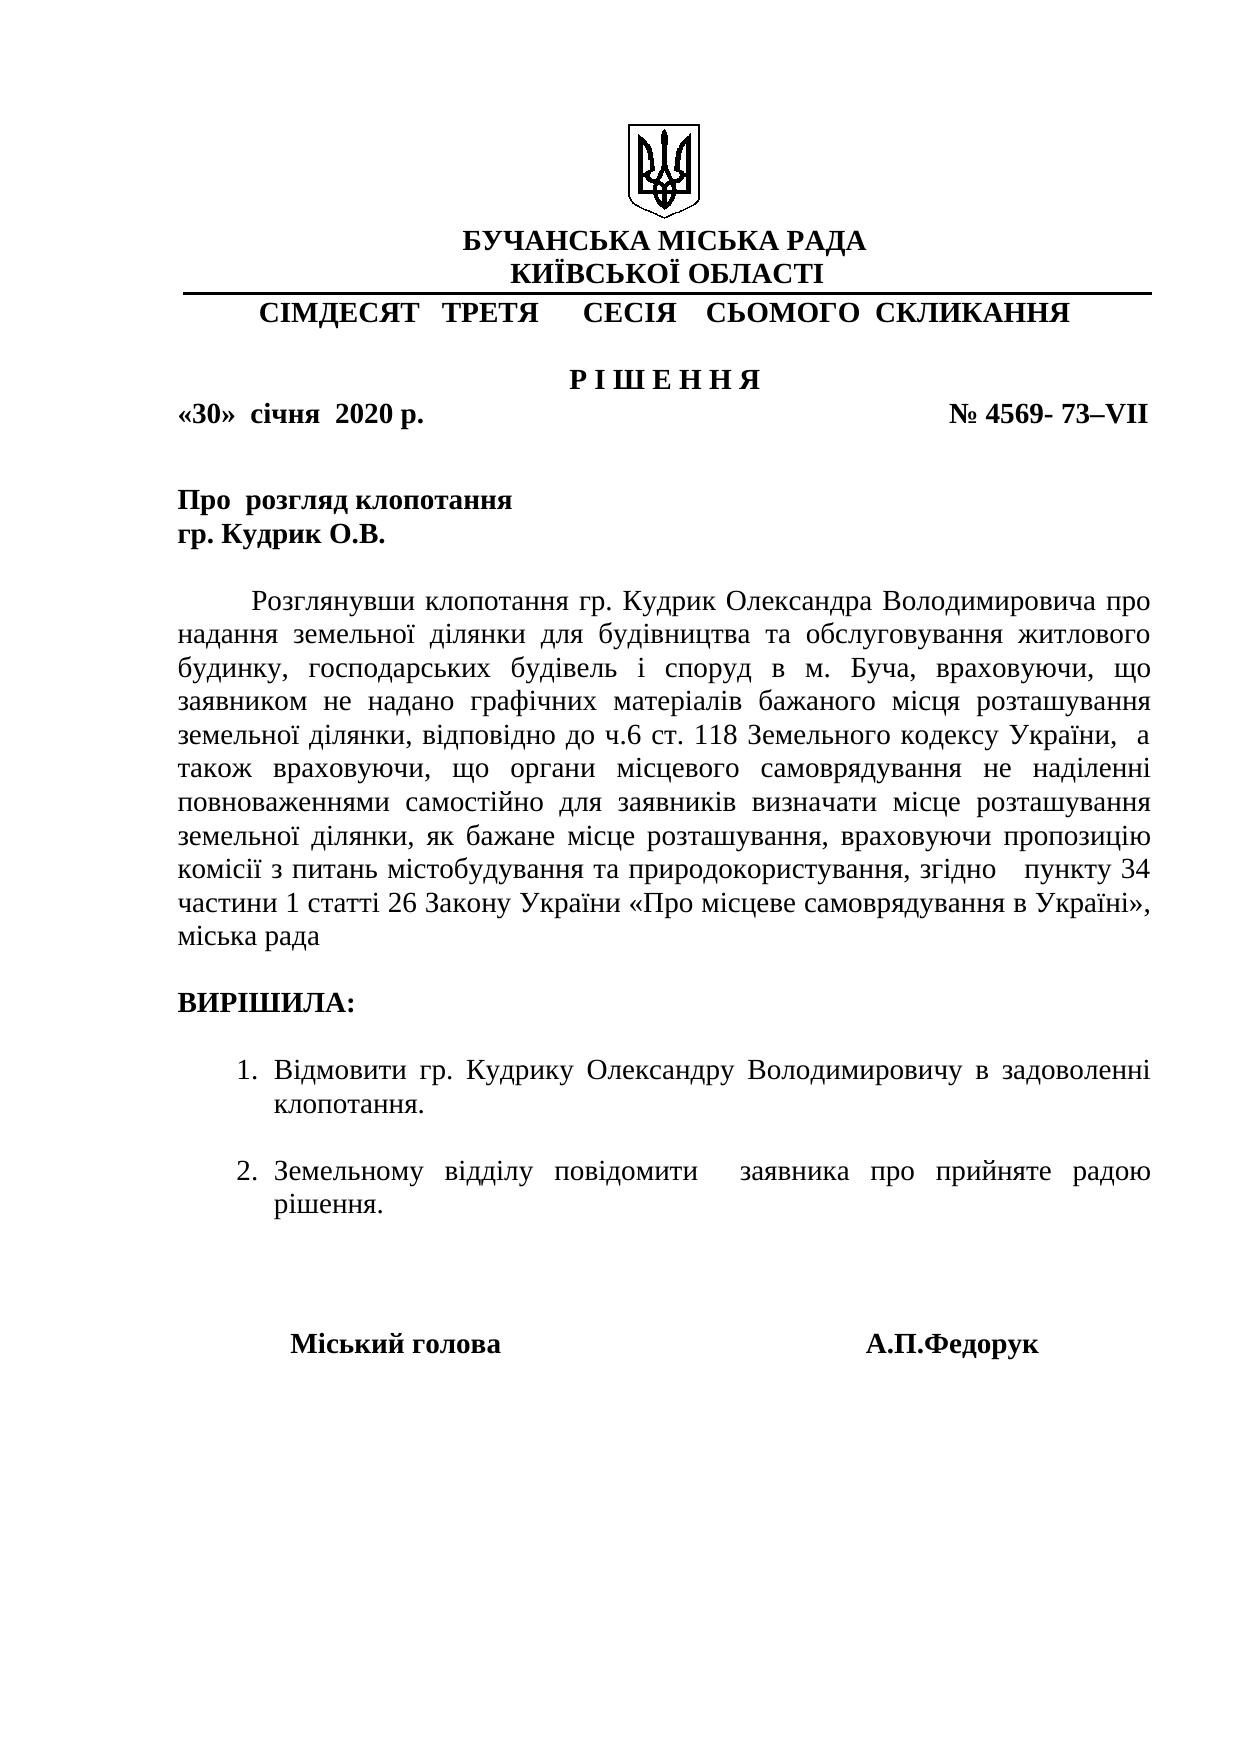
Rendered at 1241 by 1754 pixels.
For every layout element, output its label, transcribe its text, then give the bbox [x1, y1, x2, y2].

text ВИРІШИЛА: [177, 985, 1152, 1019]
list Земельному відділу повідомити заявника про прийняте радою рішення. [236, 1153, 1152, 1220]
list Відмовити гр. Кудрику Олександру Володимировичу в задоволенні клопотання. [236, 1052, 1152, 1119]
text Міський голова А.П.Федорук [177, 1326, 1152, 1360]
text «30» січня 2020 р. № 4569- 73–VІІ [177, 396, 1152, 429]
text БУЧАНСЬКА МІСЬКА РАДА [177, 223, 1152, 256]
text Розглянувши клопотання гр. Кудрик Олександра Володимировича про надання земельної ділянки для будівництва та обслуговування житлового будинку, господарських будівель і споруд в м. Буча, враховуючи, що заявником не надано графічних матеріалів бажаного місця розташування земельної ділянки, відповідно до ч.6 ст. 118 Земельного кодексу України, а також враховуючи, що органи місцевого самоврядування не наділенні повноваженнями самостійно для заявників визначати місце розташування земельної ділянки, як бажане місце розташування, враховуючи пропозицію комісії з питань містобудування та природокористування, згідно пункту 34 частини 1 статті 26 Закону України «Про місцеве самоврядування в Україні», міська рада [177, 583, 1152, 952]
text СІМДЕСЯТ ТРЕТЯ СЕСІЯ СЬОМОГО СКЛИКАННЯ [177, 295, 1152, 329]
text гр. Кудрик О.В. [177, 516, 1152, 549]
text Про розгляд клопотання [177, 482, 1152, 516]
text КИЇВСЬКОЇ ОБЛАСТІ [183, 256, 1152, 292]
text Р І Ш Е Н Н Я [177, 362, 1152, 396]
